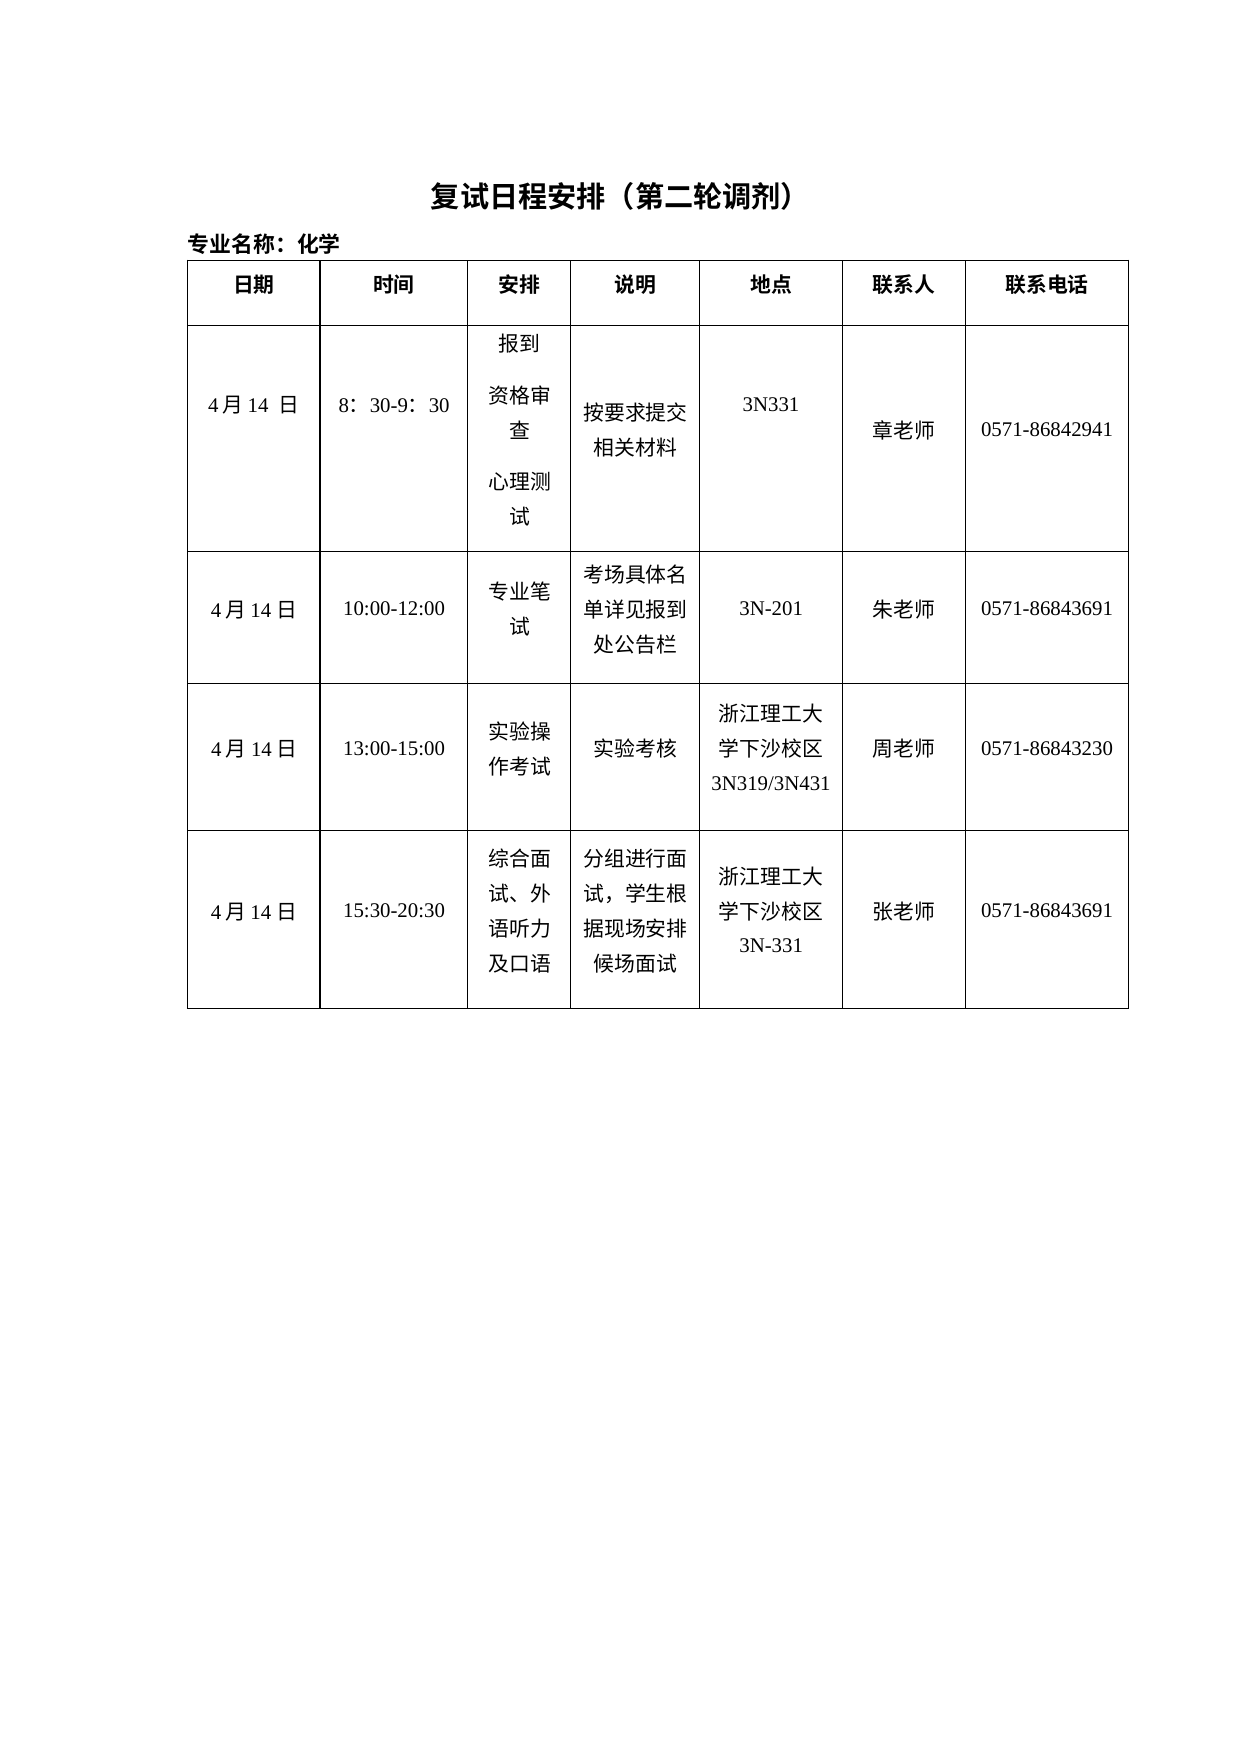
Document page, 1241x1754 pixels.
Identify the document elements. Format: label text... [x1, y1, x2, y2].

text 复试日程安排（第二轮调剂） [187, 162, 1053, 227]
table_cell 朱老师 [843, 552, 965, 683]
table_cell 报到 资格审查 心理测试 [468, 326, 570, 551]
table_cell 浙江理工大学下沙校区3N319/3N431 [700, 684, 842, 830]
table_cell 8：30-9：30 [321, 326, 467, 551]
table_cell 实验考核 [571, 684, 699, 830]
table_cell 章老师 [843, 326, 965, 551]
table_cell 3N331 [700, 326, 842, 551]
table_header 地点 [700, 261, 842, 325]
table_cell 4月14 日 [188, 552, 319, 683]
table_cell 4月14 日 [188, 831, 319, 1008]
table_cell 10:00-12:00 [321, 552, 467, 683]
table_cell 3N-201 [700, 552, 842, 683]
table_header 联系人 [843, 261, 965, 325]
table_cell 0571-86843691 [966, 552, 1128, 683]
table_cell 考场具体名单详见报到处公告栏 [571, 552, 699, 683]
text 专业名称：化学 [187, 227, 1053, 259]
table_cell 0571-86843230 [966, 684, 1128, 830]
table_cell 4月 14日 [188, 684, 319, 830]
table_cell 专业笔试 [468, 552, 570, 683]
table_cell 13:00-15:00 [321, 684, 467, 830]
table_cell 分组进行面试，学生根据现场安排候场面试 [571, 831, 699, 1008]
table_header 说明 [571, 261, 699, 325]
table_cell 0571-86843691 [966, 831, 1128, 1008]
table_header 安排 [468, 261, 570, 325]
table_cell 实验操作考试 [468, 684, 570, 830]
table_cell 综合面试、外语听力及口语 [468, 831, 570, 1008]
table_cell 浙江理工大学下沙校区 3N-331 [700, 831, 842, 1008]
table_header 日期 [188, 261, 319, 325]
table_cell 4月14 日 [188, 326, 319, 551]
table_cell 15:30-20:30 [321, 831, 467, 1008]
table_cell 0571-86842941 [966, 326, 1128, 551]
table_header 时间 [321, 261, 467, 325]
table_header 联系电话 [966, 261, 1128, 325]
table_cell 张老师 [843, 831, 965, 1008]
table_cell 按要求提交相关材料 [571, 326, 699, 551]
table_cell 周老师 [843, 684, 965, 830]
